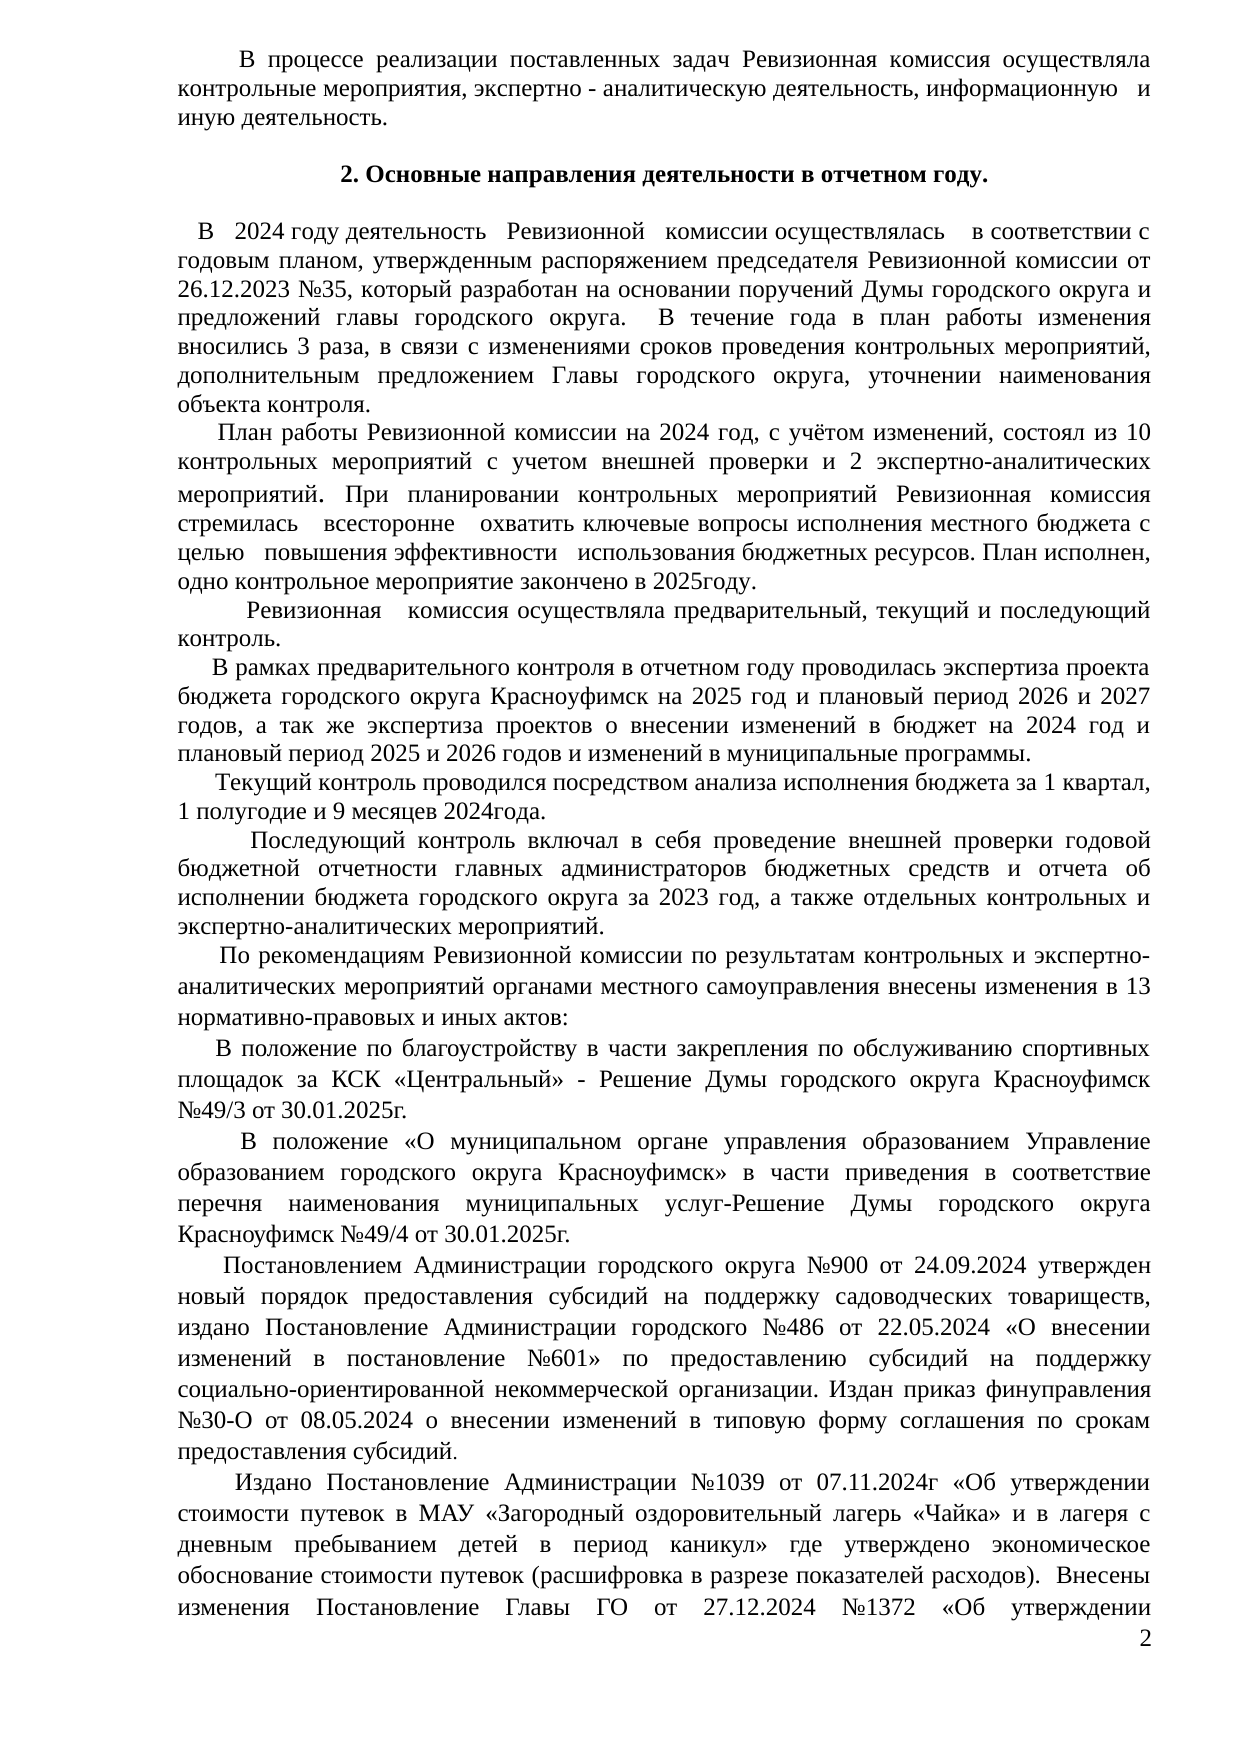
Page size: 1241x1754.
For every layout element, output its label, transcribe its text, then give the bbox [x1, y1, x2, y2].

text В 2024 году деятельность Ревизионной комиссии осуществлялась в соответствии с годовым планом, утвержденным распоряжением председателя Ревизионной комиссии от 26.12.2023 №35, который разработан на основании поручений Думы городского округа и предложений главы городского округа. В течение года в план работы изменения вносились 3 раза, в связи с изменениями сроков проведения контрольных мероприятий, дополнительным предложением Главы городского округа, уточнении наименования объекта контроля. [177, 216, 1152, 417]
text Текущий контроль проводился посредством анализа исполнения бюджета за 1 квартал, 1 полугодие и 9 месяцев 2024года. [177, 767, 1152, 825]
text По рекомендациям Ревизионной комиссии по результатам контрольных и экспертно-аналитических мероприятий органами местного самоуправления внесены изменения в 13 нормативно-правовых и иных актов: [177, 940, 1152, 1031]
text План работы Ревизионной комиссии на 2024 год, с учётом изменений, состоял из 10 контрольных мероприятий c учетом внешней проверки и 2 экспертно-аналитических мероприятий. При планировании контрольных мероприятий Ревизионная комиссия стремилась всесторонне охватить ключевые вопросы исполнения местного бюджета с целью повышения эффективности использования бюджетных ресурсов. План исполнен, одно контрольное мероприятие закончено в 2025году. [177, 417, 1152, 595]
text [177, 1467, 1152, 1620]
text В рамках предварительного контроля в отчетном году проводилась экспертиза проекта бюджета городского округа Красноуфимск на 2025 год и плановый период 2026 и 2027 годов, а так же экспертиза проектов о внесении изменений в бюджет на 2024 год и плановый период 2025 и 2026 годов и изменений в муниципальные программы. [177, 652, 1152, 767]
text Последующий контроль включал в себя проведение внешней проверки годовой бюджетной отчетности главных администраторов бюджетных средств и отчета об исполнении бюджета городского округа за 2023 год, а также отдельных контрольных и экспертно-аналитических мероприятий. [177, 825, 1152, 940]
text В положение «О муниципальном органе управления образованием Управление образованием городского округа Красноуфимск» в части приведения в соответствие перечня наименования муниципальных услуг-Решение Думы городского округа Красноуфимск №49/4 от 30.01.2025г. [177, 1126, 1152, 1248]
text В процессе реализации поставленных задач Ревизионная комиссия осуществляла контрольные мероприятия, экспертно - аналитическую деятельность, информационную и иную деятельность. [177, 44, 1152, 131]
text 2. Основные направления деятельности в отчетном году. [177, 159, 1152, 188]
text Постановлением Администрации городского округа №900 от 24.09.2024 утвержден новый порядок предоставления субсидий на поддержку садоводческих товариществ, издано Постановление Администрации городского №486 от 22.05.2024 «О внесении изменений в постановление №601» по предоставлению субсидий на поддержку социально-ориентированной некоммерческой организации. Издан приказ финуправления №30-О от 08.05.2024 о внесении изменений в типовую форму соглашения по срокам предоставления субсидий. [177, 1250, 1152, 1465]
text В положение по благоустройству в части закрепления по обслуживанию спортивных площадок за КСК «Центральный» - Решение Думы городского округа Красноуфимск №49/3 от 30.01.2025г. [177, 1033, 1152, 1124]
text Ревизионная комиссия осуществляла предварительный, текущий и последующий контроль. [177, 595, 1152, 652]
